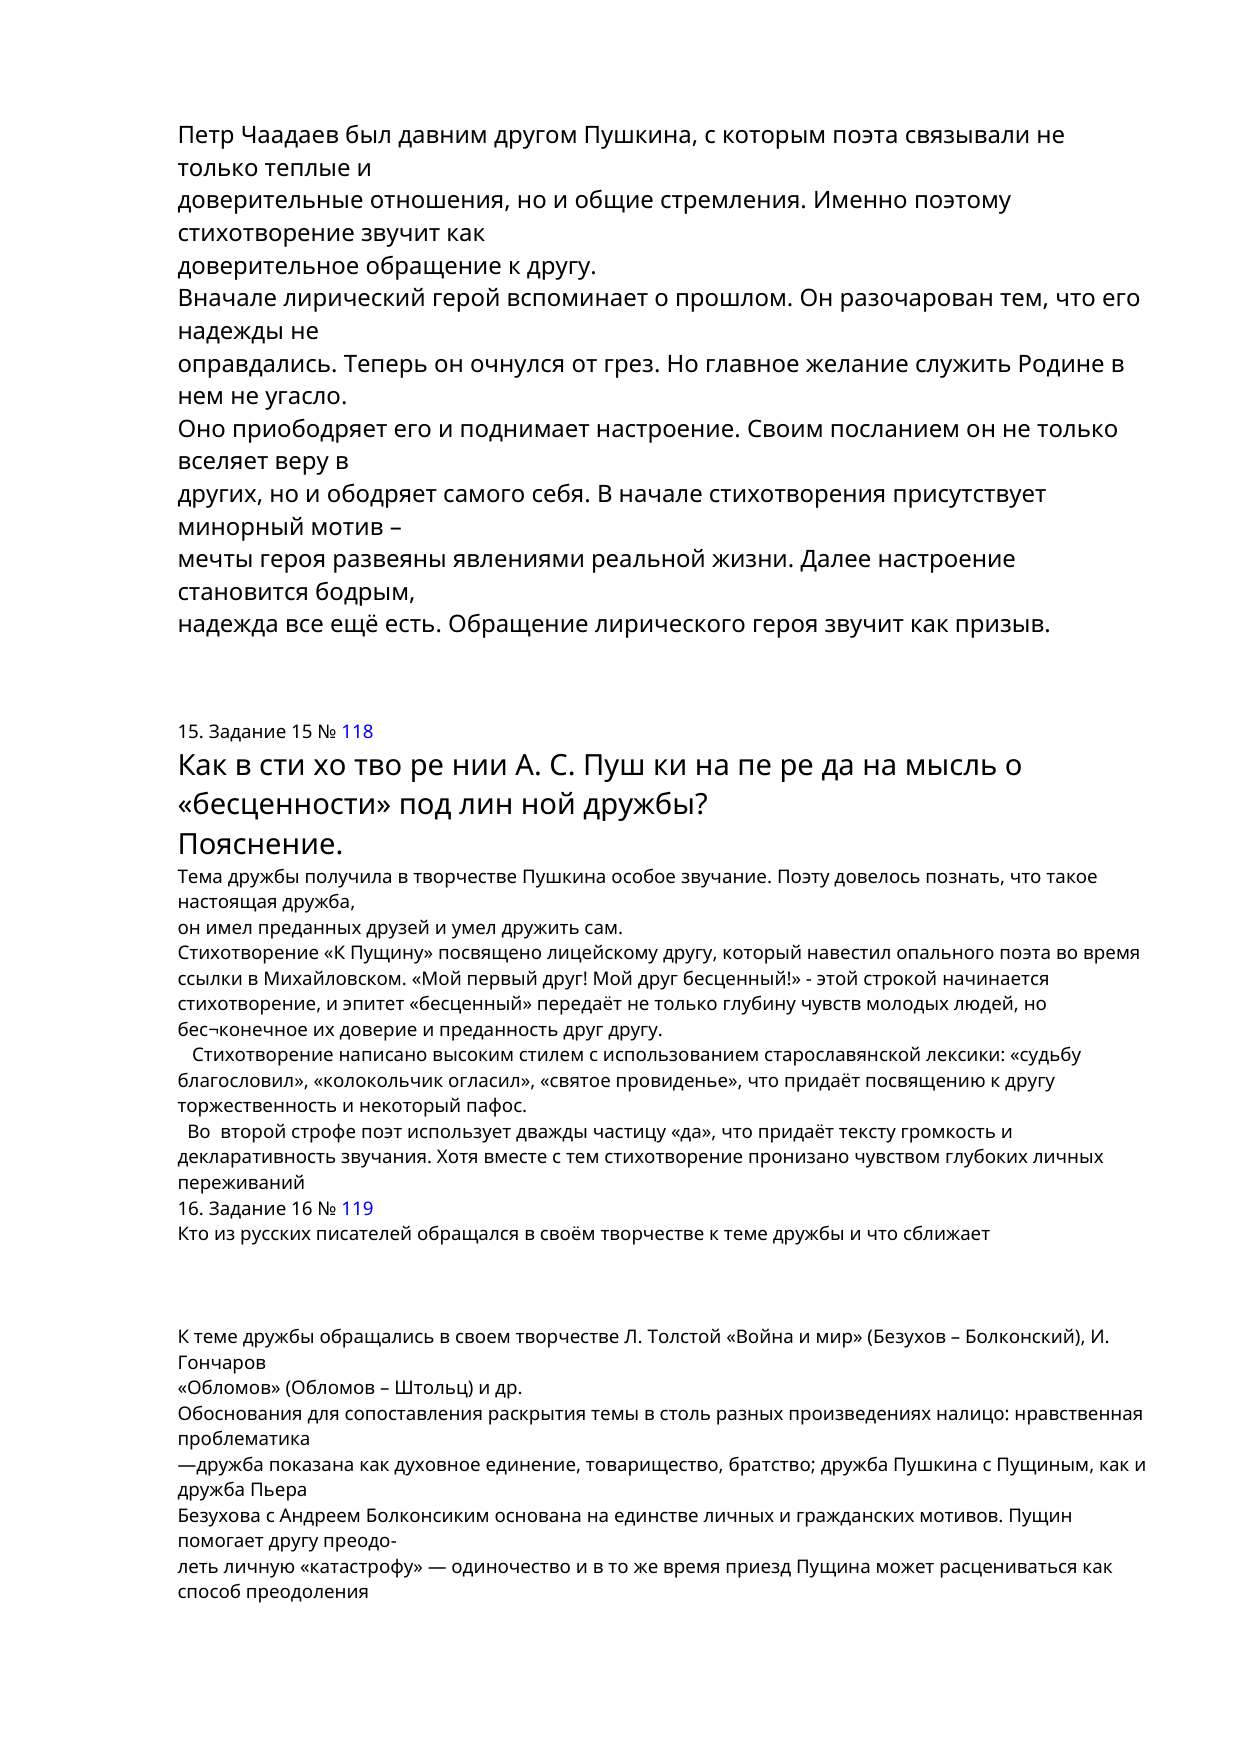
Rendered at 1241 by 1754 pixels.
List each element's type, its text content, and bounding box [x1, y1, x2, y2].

text оправдались. Теперь он очнулся от грез. Но главное желание служить Родине в нем не угасло. [177, 346, 1152, 412]
text —дружба показана как духовное единение, товарищество, братство; дружба Пушкина с Пущиным, как и дружба Пьера [177, 1451, 1152, 1502]
text доверительное обращение к другу. [177, 248, 1152, 281]
text Тема дружбы получила в творчестве Пушкина особое звучание. Поэту довелось познать, что такое настоящая дружба, [177, 863, 1152, 914]
text Кто из русских писателей обращался в своём творчестве к теме дружбы и что сближает [177, 1220, 1152, 1246]
text Обоснования для сопоставления раскрытия темы в столь разных произведениях налицо: нравственная проблематика [177, 1400, 1152, 1451]
text он имел преданных друзей и умел дружить сам. [177, 914, 1152, 939]
text Во второй строфе поэт использует дважды частицу «да», что придаёт тексту громкость и декларативность звучания. Хотя вместе с тем стихотворение пронизано чувством глубоких личных переживаний [177, 1118, 1152, 1195]
text Пояснение. [177, 823, 1152, 863]
text «Обломов» (Обломов – Штольц) и др. [177, 1374, 1152, 1400]
text леть личную «катастрофу» — одиночество и в то же время приезд Пущина может расцениваться как способ преодоления [177, 1553, 1152, 1604]
text 16. Задание 16 № 119 [177, 1195, 1152, 1220]
text К теме дружбы обращались в своем творчестве Л. Толстой «Война и мир» (Безухов – Болконский), И. Гончаров [177, 1323, 1152, 1374]
text Оно приободряет его и поднимает настроение. Своим посланием он не только вселяет веру в [177, 412, 1152, 477]
text мечты героя развеяны явлениями реальной жизни. Далее настроение становится бодрым, [177, 542, 1152, 607]
text Вначале лирический герой вспоминает о прошлом. Он разочарован тем, что его надежды не [177, 281, 1152, 346]
text 15. Задание 15 № 118 [177, 718, 1152, 744]
text доверительные отношения, но и общие стремления. Именно поэтому стихотворение звучит как [177, 183, 1152, 248]
text Стихотворение «К Пущину» посвящено лицейскому другу, который навестил опального поэта во время ссылки в Михайловском. «Мой первый друг! Мой друг бесценный!» - этой строкой начинается стихотворение, и эпитет «бесценный» передаёт не только глубину чувств молодых людей, но бес¬конечное их доверие и преданность друг другу. [177, 939, 1152, 1042]
text Стихотворение написано высоким стилем с использованием старославянской лексики: «судьбу благословил», «колокольчик огласил», «святое провиденье», что придаёт посвящению к другу торжественность и некоторый пафос. [177, 1042, 1152, 1118]
text Как в сти хо тво ре нии А. С. Пуш ки на пе ре да на мысль о «бесценности» под лин ной дружбы? [177, 744, 1152, 823]
text надежда все ещё есть. Обращение лирического героя звучит как призыв. [177, 607, 1152, 640]
text Безухова с Андреем Болконсиким основана на единстве личных и гражданских мотивов. Пущин помогает другу преодо‐ [177, 1502, 1152, 1553]
text Петр Чаадаев был давним другом Пушкина, с которым поэта связывали не только теплые и [177, 118, 1152, 183]
text других, но и ободряет самого себя. В начале стихотворения присутствует минорный мотив – [177, 477, 1152, 542]
